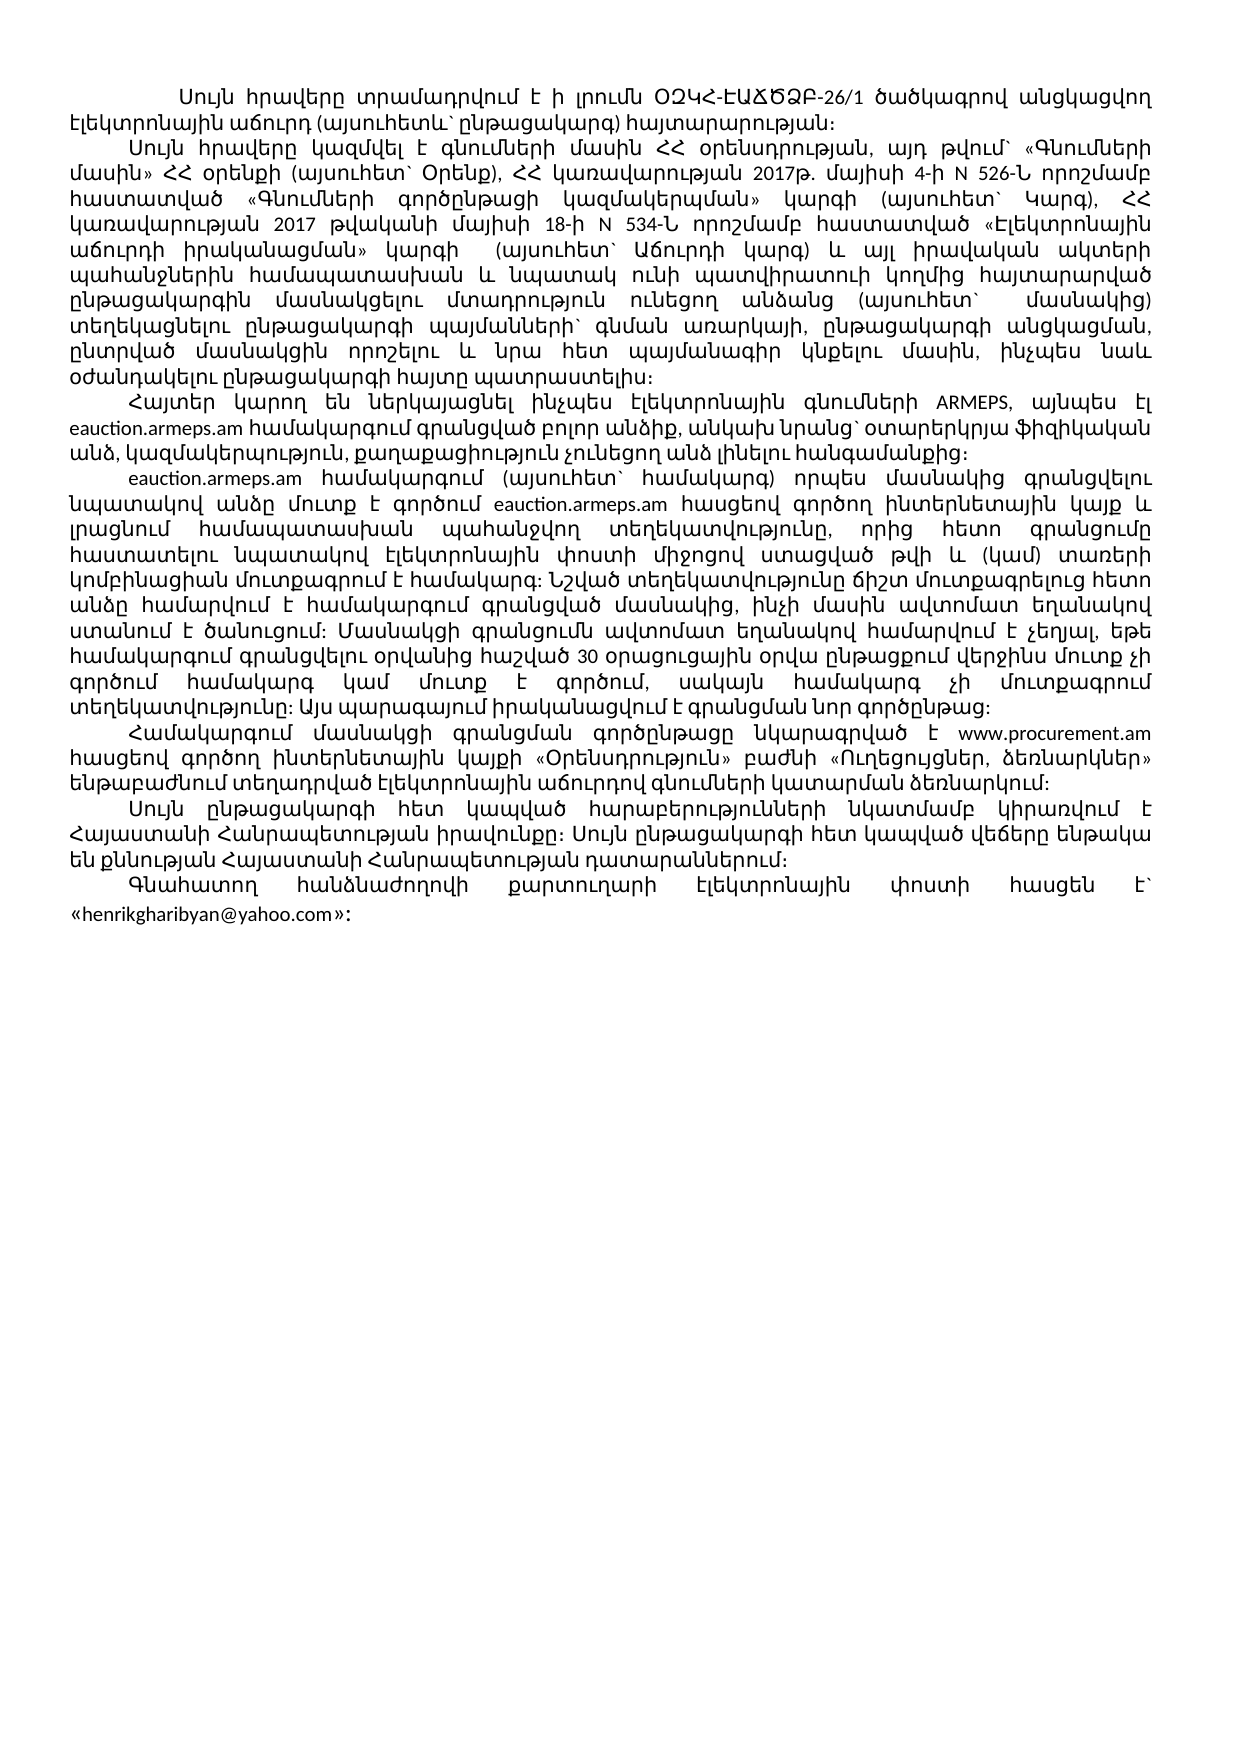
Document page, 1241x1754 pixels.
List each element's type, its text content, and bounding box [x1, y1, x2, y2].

text eauction.armeps.am համակարգում (այսուհետ` համակարգ) որպես մասնակից գրանցվելու նպատակով անձը մուտք է գործում eauction.armeps.am հասցեով գործող ինտերնետային կայք և լրացնում համապատասխան պահանջվող տեղեկատվությունը, որից հետո գրանցումը հաստատելու նպատակով էլեկտրոնային փոստի միջոցով ստացված թվի և (կամ) տառերի կոմբինացիան մուտքագրում է համակարգ: Նշված տեղեկատվությունը ճիշտ մուտքագրելուց հետո անձը համարվում է համակարգում գրանցված մասնակից, ինչի մասին ավտոմատ եղանակով ստանում է ծանուցում: Մասնակցի գրանցումն ավտոմատ եղանակով համարվում է չեղյալ, եթե համակարգում գրանցվելու օրվանից հաշված 30 օրացուցային օրվա ընթացքում վերջինս մուտք չի գործում համակարգ կամ մուտք է գործում, սակայն համակարգ չի մուտքագրում տեղեկատվությունը: Այս պարագայում իրականացվում է գրանցման նոր գործընթաց: [69, 466, 1152, 720]
text Գնահատող հանձնաժողովի քարտուղարի էլեկտրոնային փոստի հասցեն է` «henrikgharibyan@yahoo.com»: [69, 872, 1152, 928]
text Հայտեր կարող են ներկայացնել ինչպես էլեկտրոնային գնումների ARMEPS, այնպես էլ eauction.armeps.am համակարգում գրանցված բոլոր անձիք, անկախ նրանց` օտարերկրյա ֆիզիկական անձ, կազմակերպություն, քաղաքացիություն չունեցող անձ լինելու հանգամանքից։ [69, 389, 1152, 466]
text Սույն հրավերը տրամադրվում է ի լրումն ՕԶԿՀ-ԷԱՃԾՁԲ-26/1 ծածկագրով անցկացվող էլեկտրոնային աճուրդ (այսուհետև` ընթացակարգ) հայտարարության։ [69, 84, 1152, 135]
text Սույն հրավերը կազմվել է գնումների մասին ՀՀ օրենսդրության, այդ թվում` «Գնումների մասին» ՀՀ օրենքի (այսուհետ` Օրենք), ՀՀ կառավարության 2017թ. մայիսի 4-ի N 526-Ն որոշմամբ հաստատված «Գնումների գործընթացի կազմակերպման» կարգի (այսուհետ` Կարգ), ՀՀ կառավարության 2017 թվականի մայիսի 18-ի N 534-Ն որոշմամբ հաստատված «Էլեկտրոնային աճուրդի իրականացման» կարգի (այսուհետ` Աճուրդի կարգ) և այլ իրավական ակտերի պահանջներին համապատասխան և նպատակ ունի պատվիրատուի կողմից հայտարարված ընթացակարգին մասնակցելու մտադրություն ունեցող անձանց (այսուհետ` մասնակից) տեղեկացնելու ընթացակարգի պայմանների` գնման առարկայի, ընթացակարգի անցկացման, ընտրված մասնակցին որոշելու և նրա հետ պայմանագիր կնքելու մասին, ինչպես նաև օժանդակելու ընթացակարգի հայտը պատրաստելիս։ [69, 135, 1152, 389]
text Սույն ընթացակարգի հետ կապված հարաբերությունների նկատմամբ կիրառվում է Հայաստանի Հանրապետության իրավունքը։ Սույն ընթացակարգի հետ կապված վեճերը ենթակա են քննության Հայաստանի Հանրապետության դատարաններում։ [69, 796, 1152, 872]
text Համակարգում մասնակցի գրանցման գործընթացը նկարագրված է www.procurement.am հասցեով գործող ինտերնետային կայքի «Օրենսդրություն» բաժնի «Ուղեցույցներ, ձեռնարկներ» ենթաբաժնում տեղադրված էլեկտրոնային աճուրդով գնումների կատարման ձեռնարկում: [69, 720, 1152, 796]
